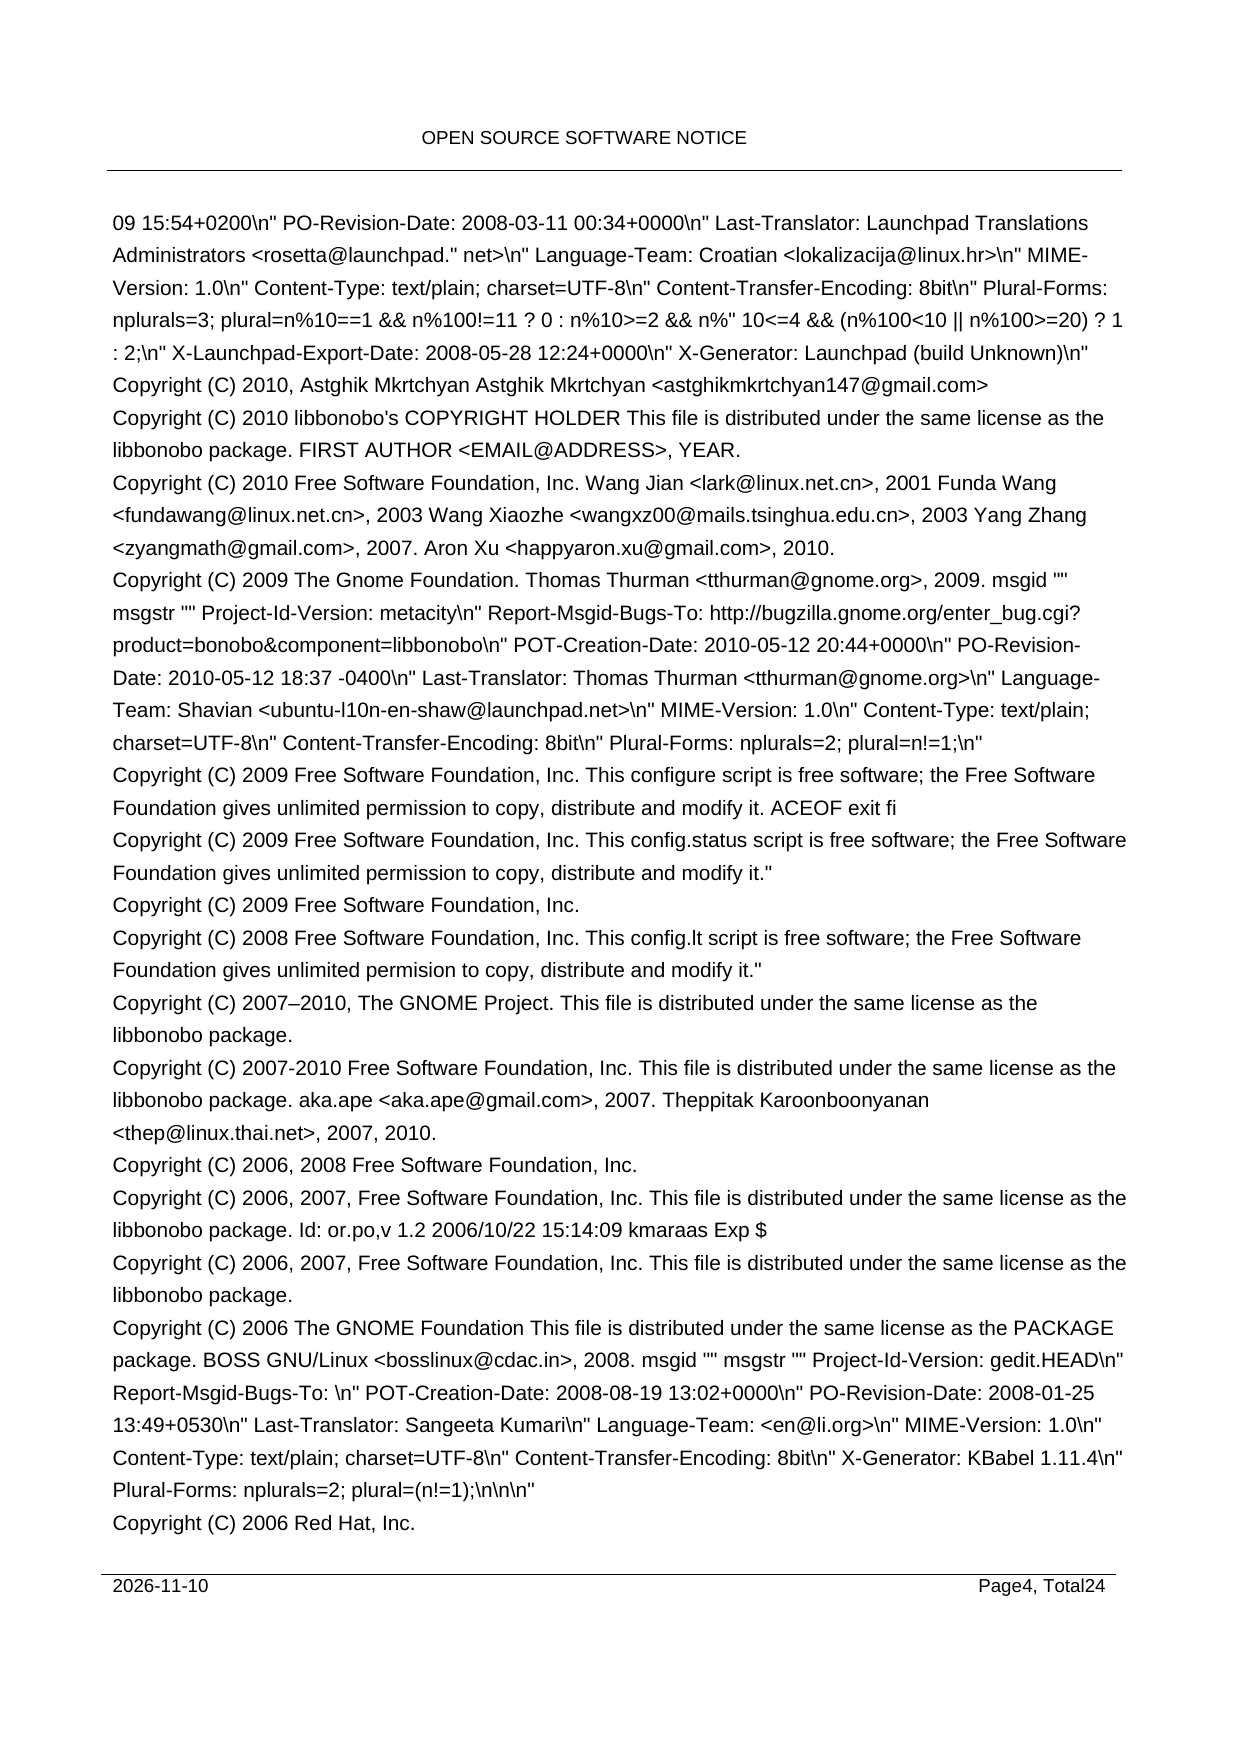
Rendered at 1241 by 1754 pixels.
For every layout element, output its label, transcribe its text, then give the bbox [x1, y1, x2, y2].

text Copyright (C) 2007–2010, The GNOME Project. This file is distributed under the same license as the libbonobo package. [112, 986, 1128, 1051]
text Copyright (C) 2010 libbonobo's COPYRIGHT HOLDER This file is distributed under the same license as the libbonobo package. FIRST AUTHOR <EMAIL@ADDRESS>, YEAR. [112, 401, 1128, 466]
text Copyright (C) 2006 The GNOME Foundation This file is distributed under the same license as the PACKAGE package. BOSS GNU/Linux <bosslinux@cdac.in>, 2008. msgid "" msgstr "" Project-Id-Version: gedit.HEAD\n" Report-Msgid-Bugs-To: \n" POT-Creation-Date: 2008-08-19 13:02+0000\n" PO-Revision-Date: 2008-01-25 13:49+0530\n" Last-Translator: Sangeeta Kumari\n" Language-Team: <en@li.org>\n" MIME-Version: 1.0\n" Content-Type: text/plain; charset=UTF-8\n" Content-Transfer-Encoding: 8bit\n" X-Generator: KBabel 1.11.4\n" Plural-Forms: nplurals=2; plural=(n!=1);\n\n\n" [112, 1311, 1128, 1506]
text Copyright (C) 2009 The Gnome Foundation. Thomas Thurman <tthurman@gnome.org>, 2009. msgid "" msgstr "" Project-Id-Version: metacity\n" Report-Msgid-Bugs-To: http://bugzilla.gnome.org/enter_bug.cgi?product=bonobo&component=libbonobo\n" POT-Creation-Date: 2010-05-12 20:44+0000\n" PO-Revision-Date: 2010-05-12 18:37 -0400\n" Last-Translator: Thomas Thurman <tthurman@gnome.org>\n" Language-Team: Shavian <ubuntu-l10n-en-shaw@launchpad.net>\n" MIME-Version: 1.0\n" Content-Type: text/plain; charset=UTF-8\n" Content-Transfer-Encoding: 8bit\n" Plural-Forms: nplurals=2; plural=n!=1;\n" [112, 564, 1128, 759]
text Copyright (C) 2006 Red Hat, Inc. [112, 1506, 1128, 1539]
text Copyright (C) 2010, Astghik Mkrtchyan Astghik Mkrtchyan <astghikmkrtchyan147@gmail.com> [112, 369, 1128, 401]
text Copyright (C) 2010 Free Software Foundation, Inc. Wang Jian <lark@linux.net.cn>, 2001 Funda Wang <fundawang@linux.net.cn>, 2003 Wang Xiaozhe <wangxz00@mails.tsinghua.edu.cn>, 2003 Yang Zhang <zyangmath@gmail.com>, 2007. Aron Xu <happyaron.xu@gmail.com>, 2010. [112, 466, 1128, 564]
text Copyright (C) 2009 Free Software Foundation, Inc. [112, 889, 1128, 921]
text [112, 206, 1128, 369]
text Copyright (C) 2008 Free Software Foundation, Inc. This config.lt script is free software; the Free Software Foundation gives unlimited permision to copy, distribute and modify it." [112, 921, 1128, 986]
text Copyright (C) 2006, 2007, Free Software Foundation, Inc. This file is distributed under the same license as the libbonobo package. [112, 1246, 1128, 1311]
text Copyright (C) 2009 Free Software Foundation, Inc. This configure script is free software; the Free Software Foundation gives unlimited permission to copy, distribute and modify it. ACEOF exit fi [112, 759, 1128, 824]
text Copyright (C) 2007-2010 Free Software Foundation, Inc. This file is distributed under the same license as the libbonobo package. aka.ape <aka.ape@gmail.com>, 2007. Theppitak Karoonboonyanan <thep@linux.thai.net>, 2007, 2010. [112, 1051, 1128, 1149]
text Copyright (C) 2006, 2008 Free Software Foundation, Inc. [112, 1149, 1128, 1181]
text Copyright (C) 2006, 2007, Free Software Foundation, Inc. This file is distributed under the same license as the libbonobo package. Id: or.po,v 1.2 2006/10/22 15:14:09 kmaraas Exp $ [112, 1181, 1128, 1246]
text Copyright (C) 2009 Free Software Foundation, Inc. This config.status script is free software; the Free Software Foundation gives unlimited permission to copy, distribute and modify it." [112, 824, 1128, 889]
